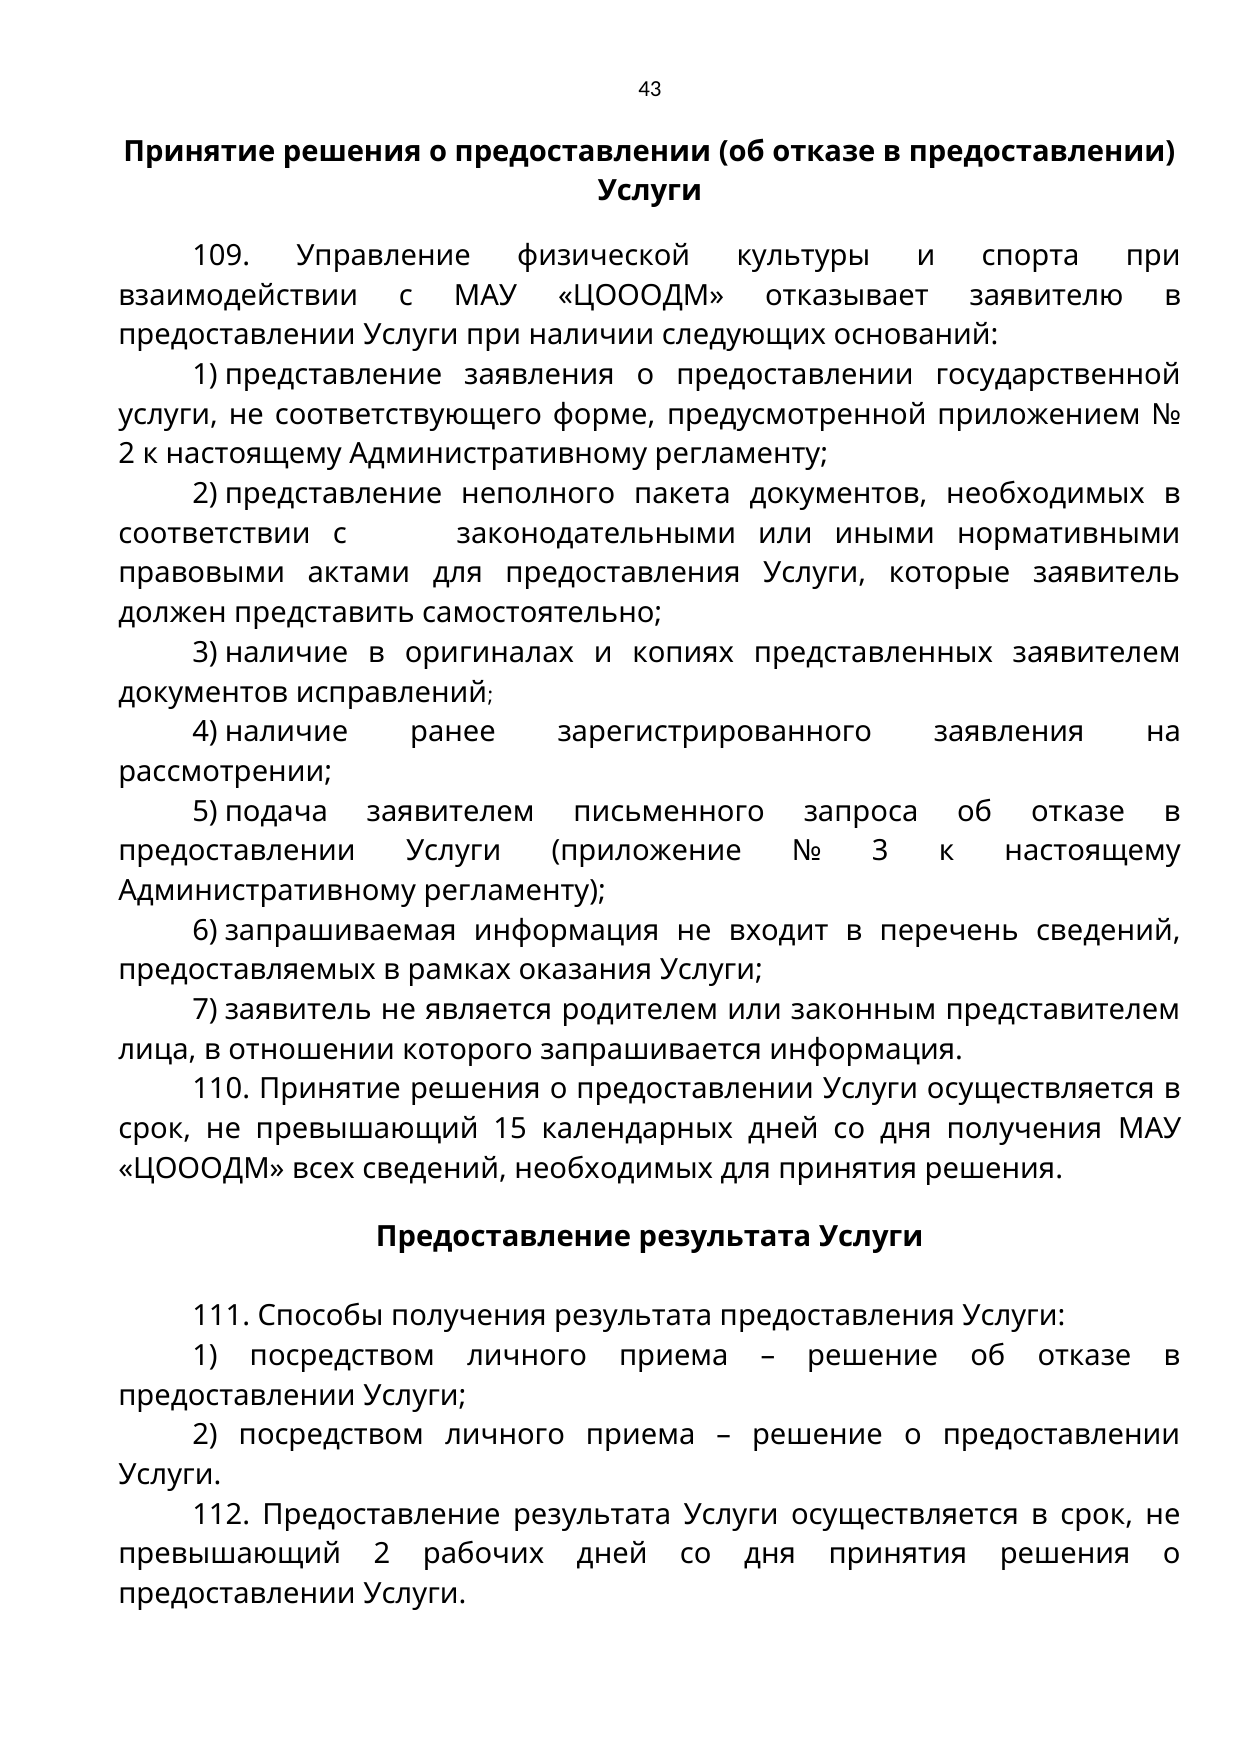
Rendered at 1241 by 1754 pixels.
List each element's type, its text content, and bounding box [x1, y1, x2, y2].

list наличие ранее зарегистрированного заявления на рассмотрении; [118, 711, 1181, 790]
list представление неполного пакета документов, необходимых в соответствии с законодательными или иными нормативными правовыми актами для предоставления Услуги, которые заявитель должен представить самостоятельно; [118, 472, 1181, 631]
text Предоставление результата Услуги [118, 1215, 1181, 1255]
text 109. Управление физической культуры и спорта при взаимодействии с МАУ «ЦОООДМ» отказывает заявителю в предоставлении Услуги при наличии следующих оснований: [118, 234, 1181, 353]
text Принятие решения о предоставлении (об отказе в предоставлении) Услуги [118, 130, 1181, 209]
text 110. Принятие решения о предоставлении Услуги осуществляется в срок, не превышающий 15 календарных дней со дня получения МАУ «ЦОООДМ» всех сведений, необходимых для принятия решения. [118, 1068, 1181, 1187]
list подача заявителем письменного запроса об отказе в предоставлении Услуги (приложение № 3 к настоящему Административному регламенту); [118, 790, 1181, 909]
text 111. Способы получения результата предоставления Услуги: [118, 1294, 1181, 1334]
text 1) посредством личного приема – решение об отказе в предоставлении Услуги; [118, 1334, 1181, 1414]
text 2) посредством личного приема – решение о предоставлении Услуги. [118, 1414, 1181, 1493]
list заявитель не является родителем или законным представителем лица, в отношении которого запрашивается информация. [118, 988, 1181, 1068]
list наличие в оригиналах и копиях представленных заявителем документов исправлений; [118, 631, 1181, 711]
list представление заявления о предоставлении государственной услуги, не соответствующего форме, предусмотренной приложением № 2 к настоящему Административному регламенту; [118, 353, 1181, 472]
list запрашиваемая информация не входит в перечень сведений, предоставляемых в рамках оказания Услуги; [118, 909, 1181, 988]
text 112. Предоставление результата Услуги осуществляется в срок, не превышающий 2 рабочих дней со дня принятия решения о предоставлении Услуги. [118, 1493, 1181, 1612]
